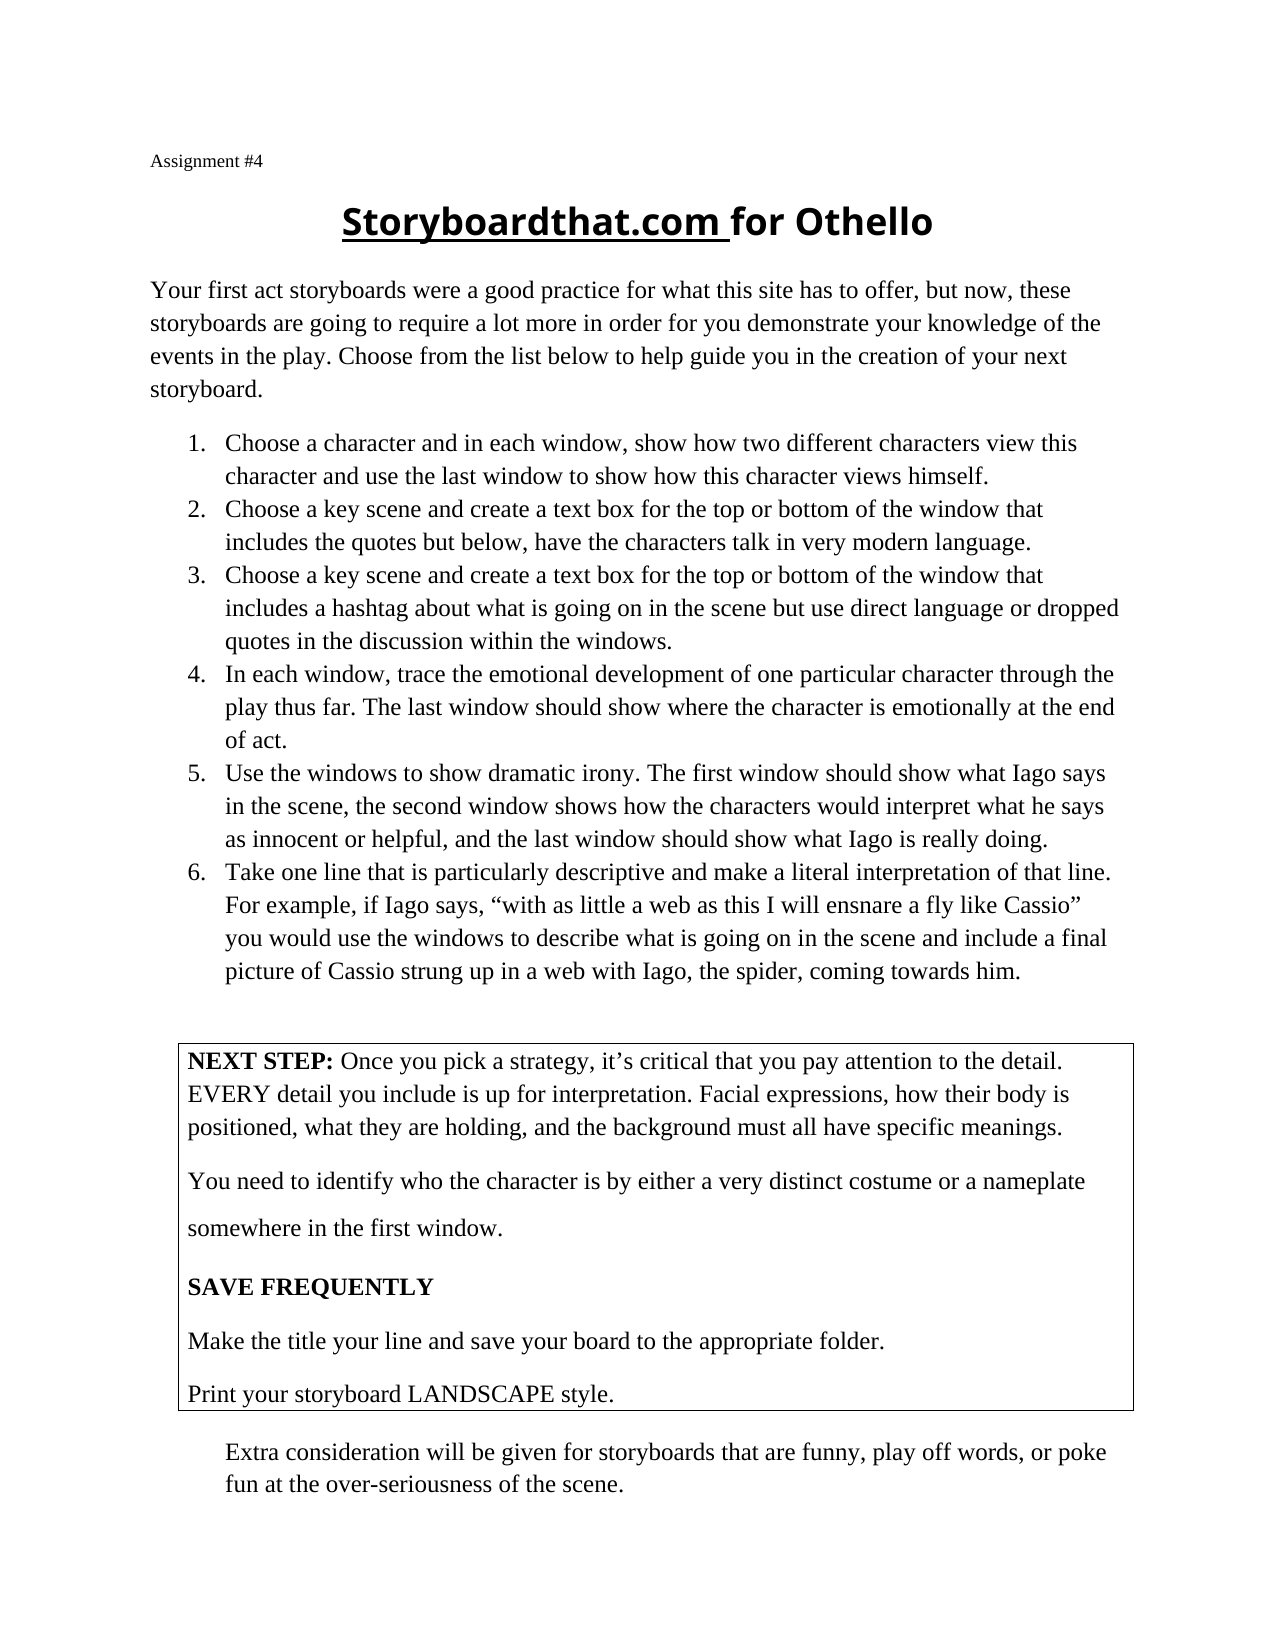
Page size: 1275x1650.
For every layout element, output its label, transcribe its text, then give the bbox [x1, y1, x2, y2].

text SAVE FREQUENTLY [179, 1269, 1133, 1301]
text Print your storyboard LANDSCAPE style. [179, 1376, 1133, 1410]
list Choose a key scene and create a text box for the top or bottom of the window that includes a hashtag about what is going on in the scene but use direct language or dropped quotes in the discussion within the windows. [187, 560, 1125, 655]
list Use the windows to show dramatic irony. The first window should show what Iago says in the scene, the second window shows how the characters would interpret what he says as innocent or helpful, and the last window should show what Iago is really doing. [187, 758, 1125, 853]
text Assignment #4 [150, 150, 1125, 172]
text Make the title your line and save your board to the appropriate folder. [179, 1323, 1133, 1354]
text NEXT STEP: Once you pick a strategy, it’s critical that you pay attention to the detail. EVERY detail you include is up for interpretation. Facial expressions, how their body is positioned, what they are holding, and the background must all have specific meanings. [179, 1044, 1133, 1141]
text Storyboardthat.com for Othello [150, 196, 1125, 247]
list Extra consideration will be given for storyboards that are funny, play off words, or poke fun at the over-seriousness of the scene. [225, 1437, 1125, 1498]
text Your first act storyboards were a good practice for what this site has to offer, but now, these storyboards are going to require a lot more in order for you demonstrate your knowledge of the events in the play. Choose from the list below to help guide you in the creation of your next storyboard. [150, 275, 1125, 403]
list Take one line that is particularly descriptive and make a literal interpretation of that line. For example, if Iago says, “with as little a web as this I will ensnare a fly like Cassio” you would use the windows to describe what is going on in the scene and include a final picture of Cassio strung up in a web with Iago, the spider, coming towards him. [187, 857, 1125, 985]
list In each window, trace the emotional development of one particular character through the play thus far. The last window should show where the character is emotionally at the end of act. [187, 659, 1125, 754]
list Choose a character and in each window, show how two different characters view this character and use the last window to show how this character views himself. [187, 428, 1125, 490]
text You need to identify who the character is by either a very distinct costume or a nameplate somewhere in the first window. [179, 1163, 1133, 1244]
list Choose a key scene and create a text box for the top or bottom of the window that includes the quotes but below, have the characters talk in very modern language. [187, 494, 1125, 556]
